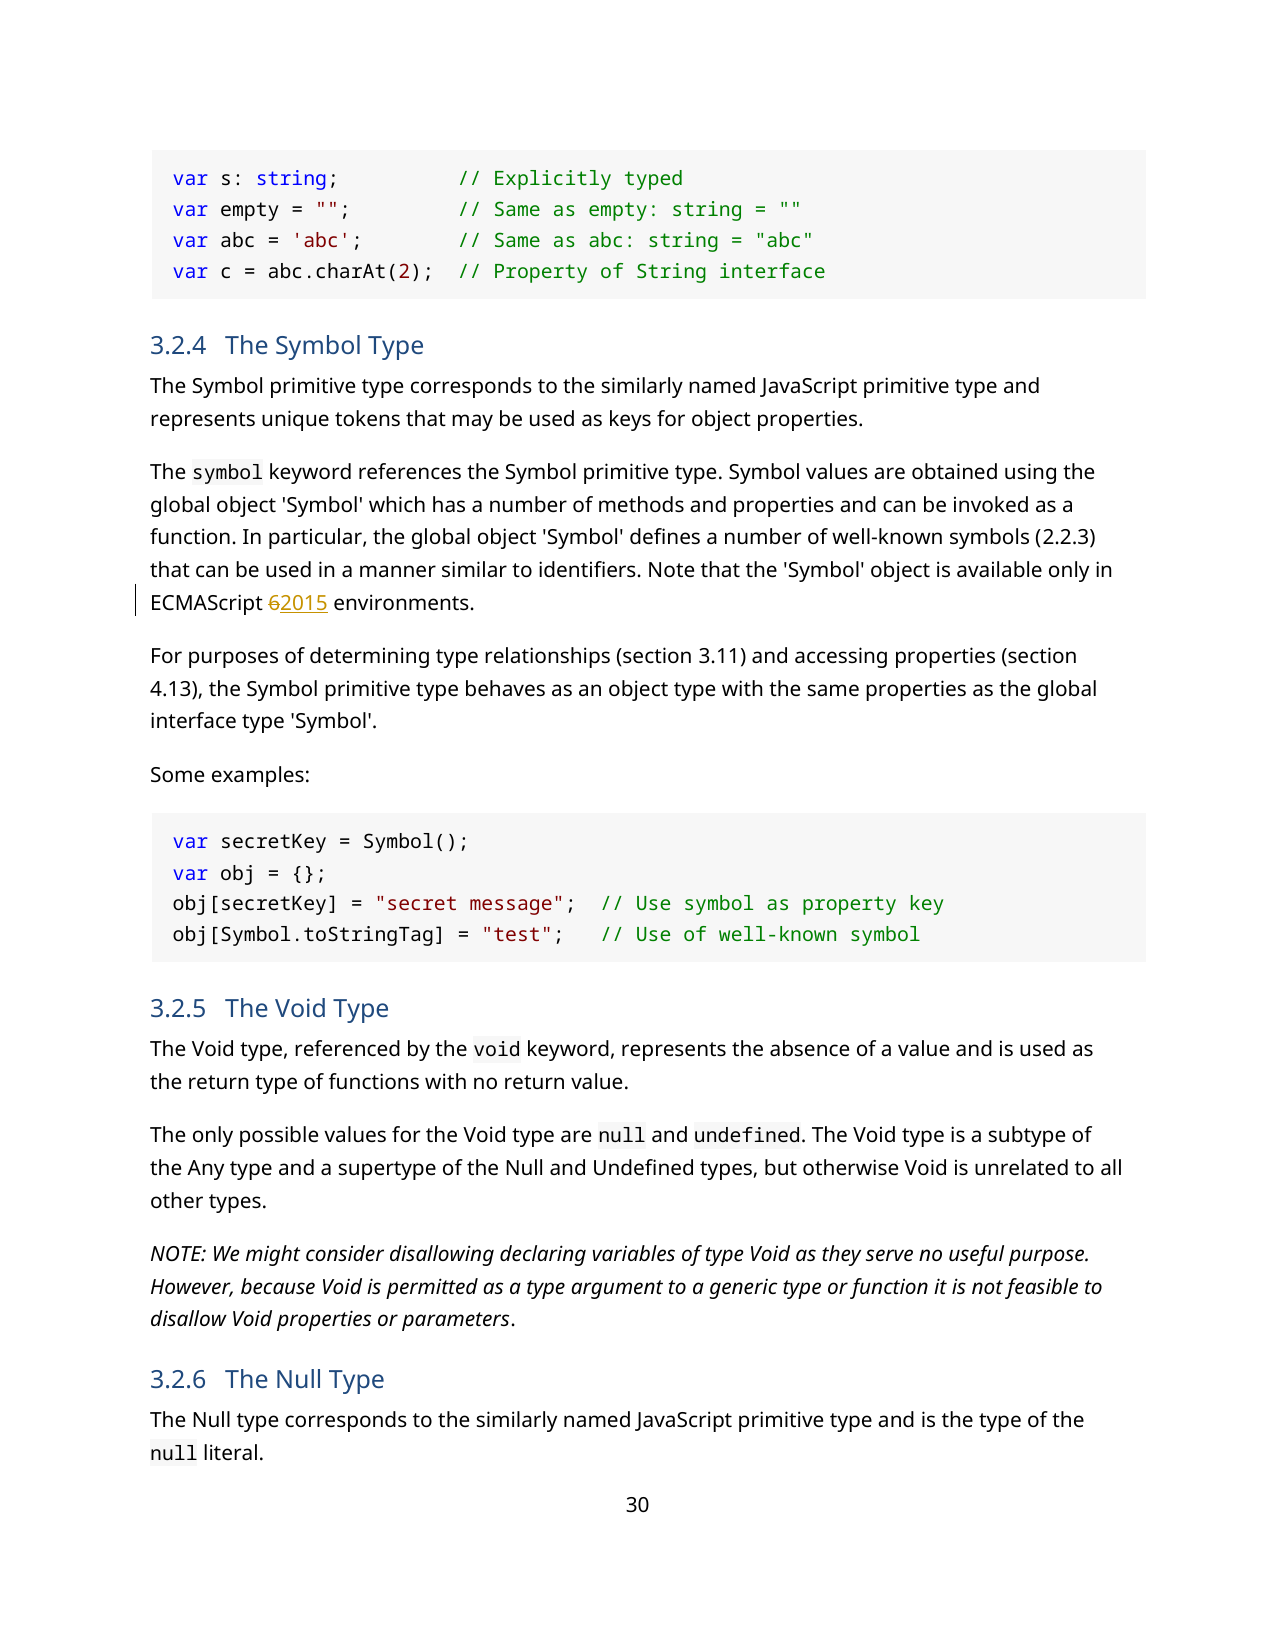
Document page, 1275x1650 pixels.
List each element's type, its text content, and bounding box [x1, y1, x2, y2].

subtitle The Void Type [150, 991, 1125, 1025]
text var secretKey = Symbol(); var obj = {}; obj[secretKey] = "secret message"; // Use symbol as property key obj[Symbol.toStringTag] = "test"; // Use of well-known symbol [164, 826, 1133, 950]
subtitle The Symbol Type [150, 328, 1125, 362]
text The Symbol primitive type corresponds to the similarly named JavaScript primitive type and represents unique tokens that may be used as keys for object properties. [150, 371, 1125, 432]
text The only possible values for the Void type are null and undefined. The Void type is a subtype of the Any type and a supertype of the Null and Undefined types, but otherwise Void is unrelated to all other types. [150, 1121, 1125, 1214]
text The Null type corresponds to the similarly named JavaScript primitive type and is the type of the null literal. [150, 1405, 1125, 1466]
text The symbol keyword references the Symbol primitive type. Symbol values are obtained using the global object 'Symbol' which has a number of methods and properties and can be invoked as a function. In particular, the global object 'Symbol' defines a number of well-known symbols (2.2.3) that can be used in a manner similar to identifiers. Note that the 'Symbol' object is available only in ECMAScript environments. [150, 457, 1125, 616]
text var s: string; // Explicitly typed var empty = ""; // Same as empty: string = "" var abc = 'abc'; // Same as abc: string = "abc" var c = abc.charAt(2); // Property of String interface [164, 163, 1133, 286]
text NOTE: We might consider disallowing declaring variables of type Void as they serve no useful purpose. However, because Void is permitted as a type argument to a generic type or function it is not feasible to disallow Void properties or parameters. [150, 1239, 1125, 1333]
text Some examples: [150, 760, 1125, 788]
text The Void type, referenced by the void keyword, represents the absence of a value and is used as the return type of functions with no return value. [150, 1034, 1125, 1096]
text For purposes of determining type relationships (section 3.11) and accessing properties (section 4.13), the Symbol primitive type behaves as an object type with the same properties as the global interface type 'Symbol'. [150, 641, 1125, 735]
subtitle The Null Type [150, 1362, 1125, 1396]
